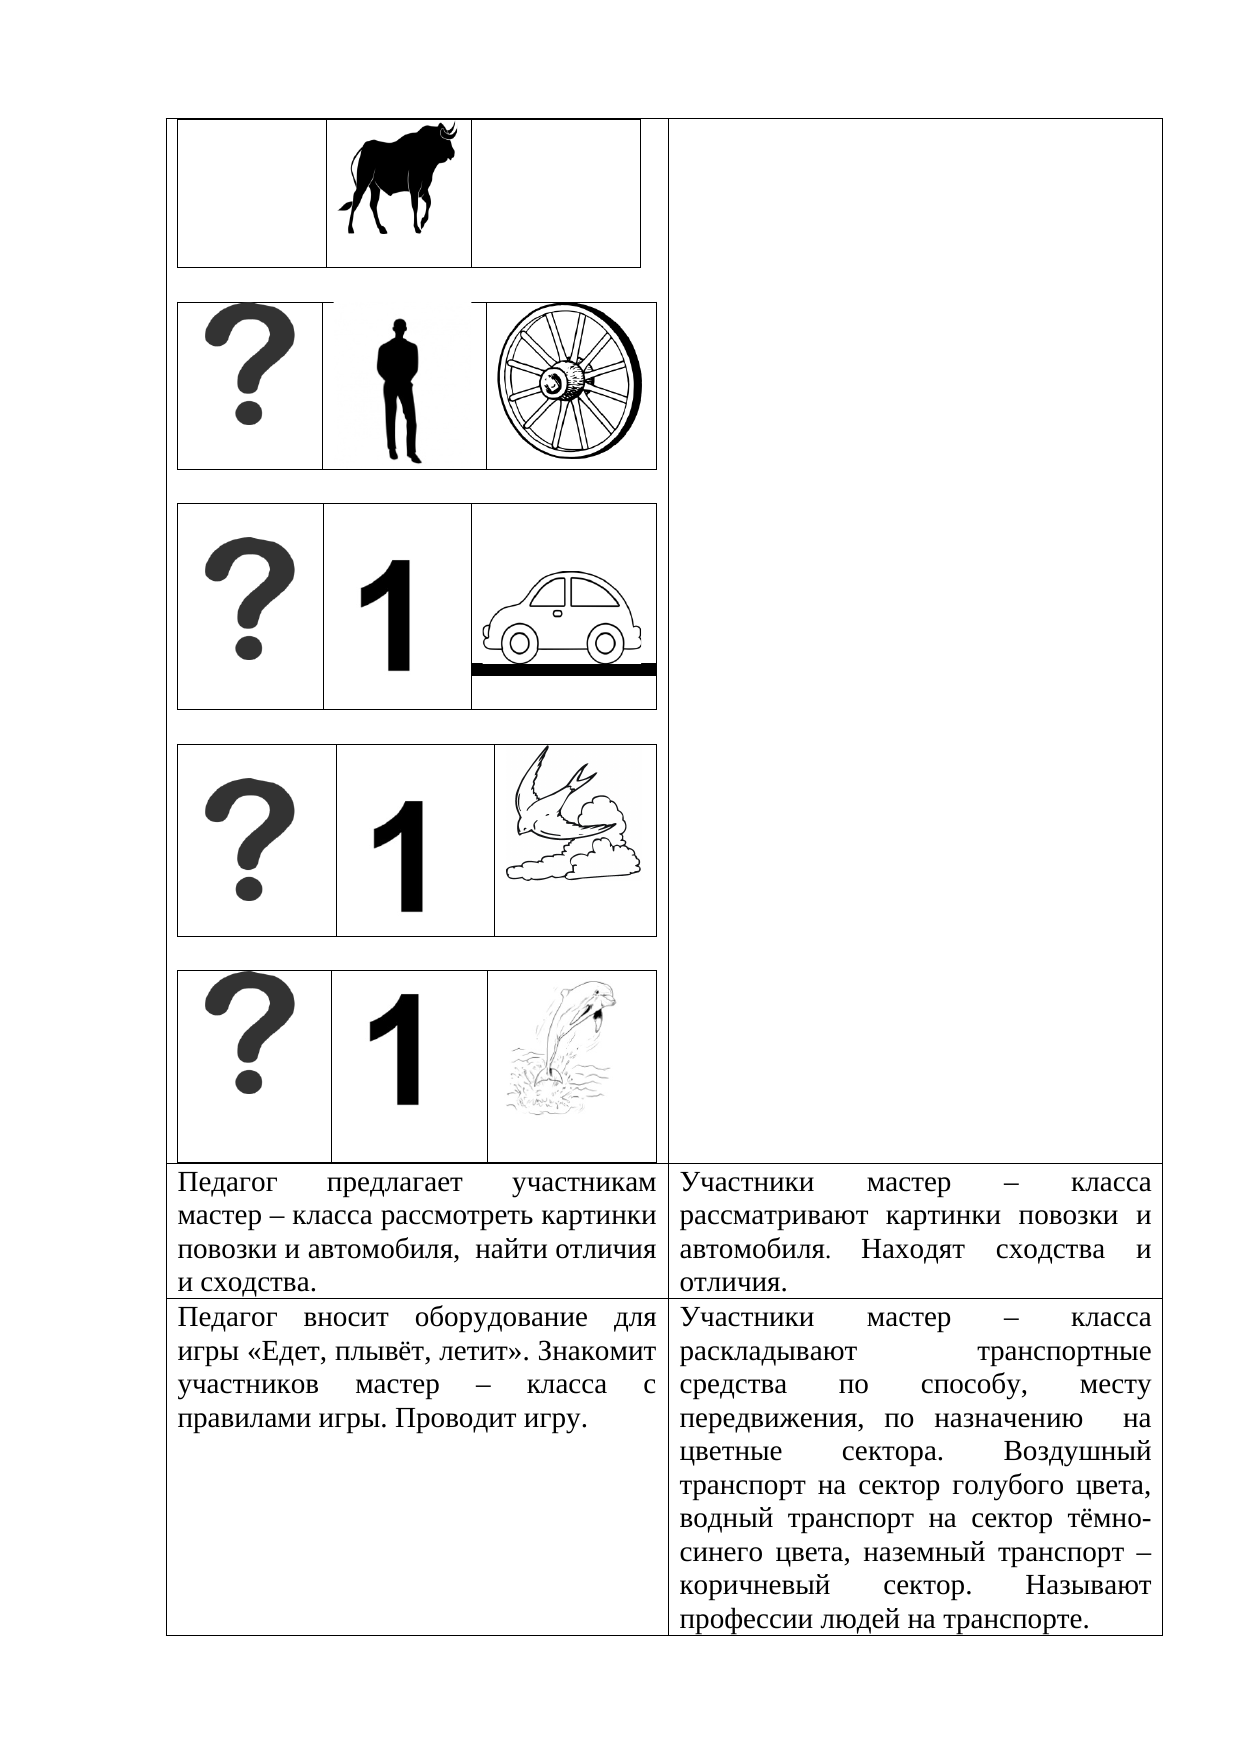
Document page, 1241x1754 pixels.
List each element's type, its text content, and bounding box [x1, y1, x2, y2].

picture [497, 302, 642, 459]
table_cell Педагог предлагает участникам мастер – класса рассмотреть картинки повозки и автомобиля, найти отличия и сходства. [167, 1164, 668, 1298]
picture [506, 745, 642, 881]
picture [347, 778, 469, 936]
picture [334, 537, 456, 695]
picture [343, 971, 465, 1129]
picture [337, 120, 458, 234]
picture [188, 302, 311, 425]
table_cell Участники мастер – класса рассматривают картинки повозки и автомобиля. Находят сходства и отличия. [669, 1164, 1162, 1298]
picture [333, 302, 472, 469]
picture [188, 971, 311, 1094]
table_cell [669, 119, 1162, 1163]
table_cell Участники мастер – класса раскладывают транспортные средства по способу, месту передвижения, по назначению на цветные сектора. Воздушный транспорт на сектор голубого цвета, водный транспорт на сектор тёмно-синего цвета, наземный транспорт – коричневый сектор. Называют профессии людей на транспорте. [669, 1299, 1162, 1634]
picture [498, 971, 641, 1122]
picture [482, 571, 642, 664]
picture [188, 537, 311, 660]
picture [188, 778, 311, 901]
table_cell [167, 119, 668, 1163]
table_cell Педагог вносит оборудование для игры «Едет, плывёт, летит». Знакомит участников мастер – класса с правилами игры. Проводит игру. [167, 1299, 668, 1634]
